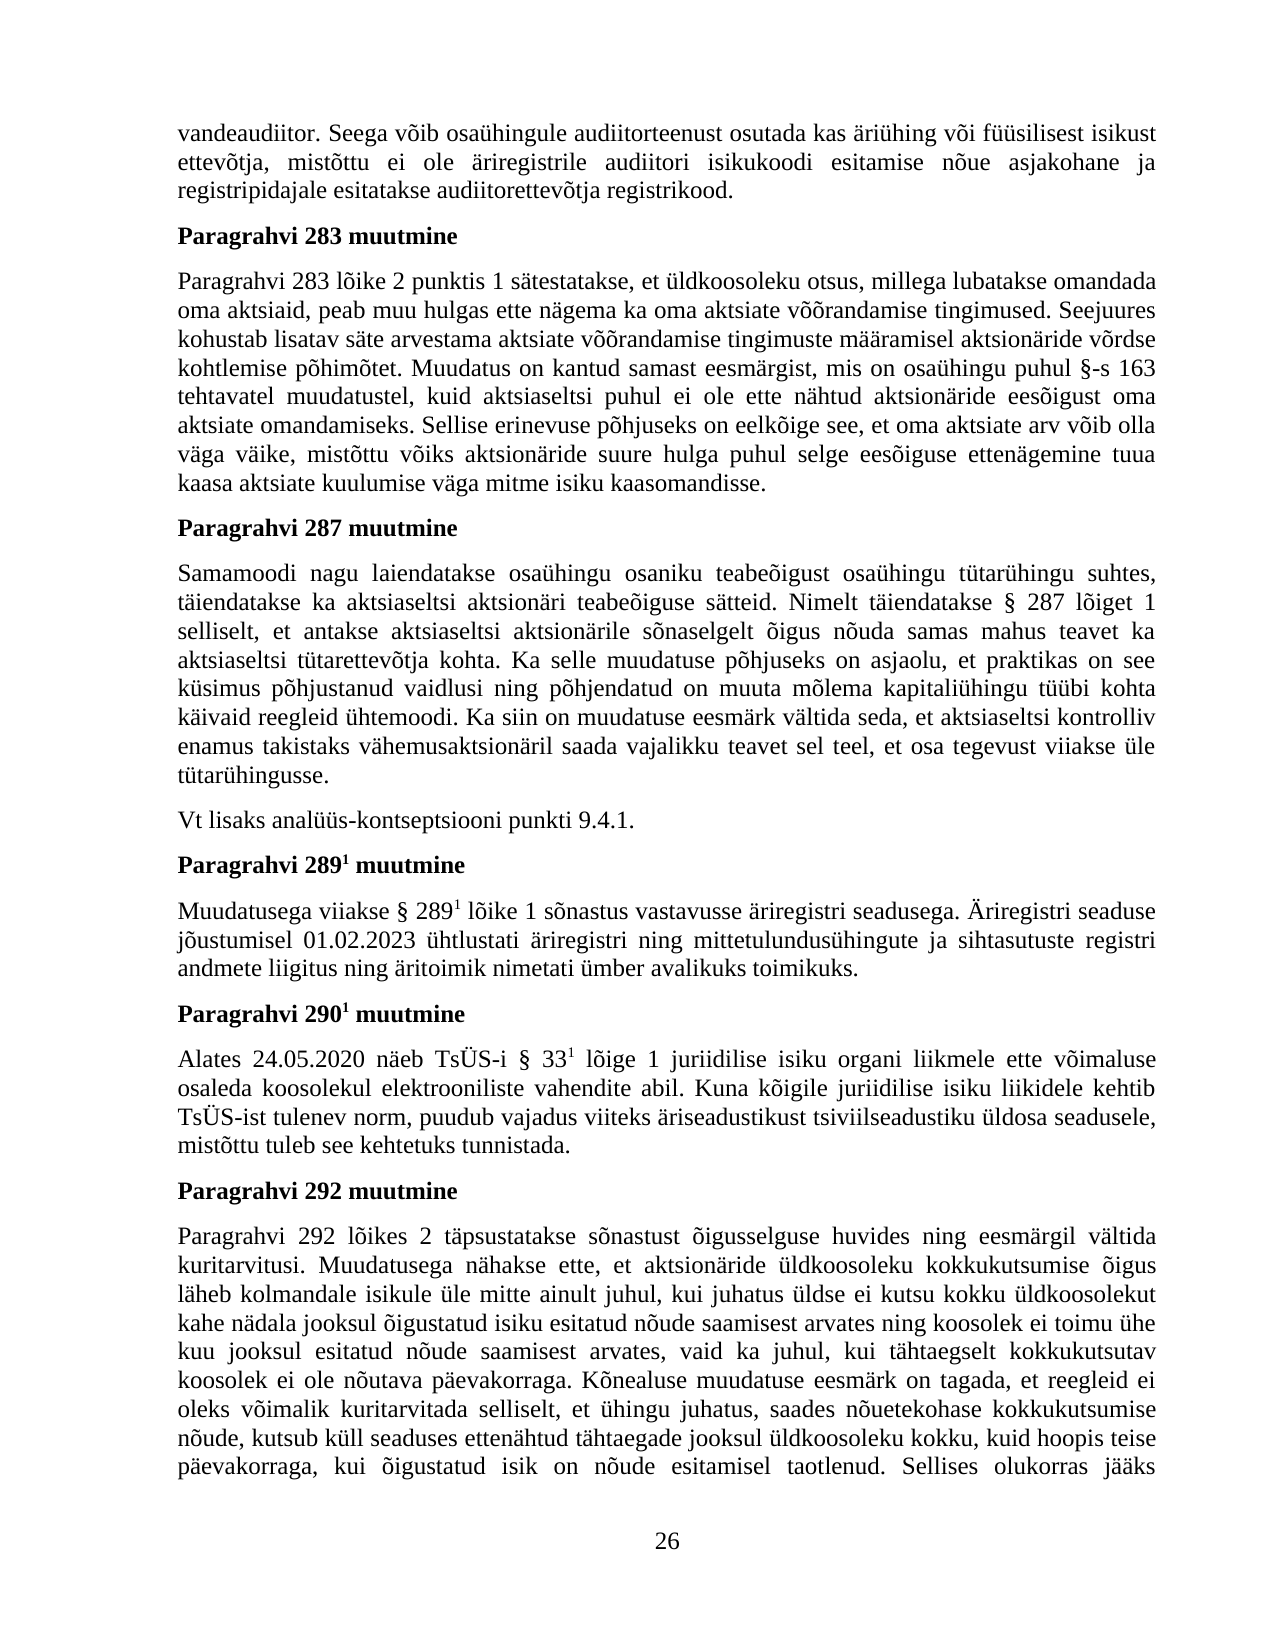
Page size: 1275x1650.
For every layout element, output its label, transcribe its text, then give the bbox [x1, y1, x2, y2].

text Alates 24.05.2020 näeb TsÜS-i § 331 lõige 1 juriidilise isiku organi liikmele ette võimaluse osaleda koosolekul elektrooniliste vahendite abil. Kuna kõigile juriidilise isiku liikidele kehtib TsÜS-ist tulenev norm, puudub vajadus viiteks äriseadustikust tsiviilseadustiku üldosa seadusele, mistõttu tuleb see kehtetuks tunnistada. [177, 1044, 1157, 1159]
text Paragrahvi 287 muutmine [177, 513, 1157, 542]
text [177, 118, 1157, 204]
text Vt lisaks analüüs-kontseptsiooni punkti 9.4.1. [177, 805, 1157, 834]
text Paragrahvi 292 muutmine [177, 1176, 1157, 1205]
text Paragrahvi 2901 muutmine [177, 999, 1157, 1028]
text Paragrahvi 283 lõike 2 punktis 1 sätestatakse, et üldkoosoleku otsus, millega lubatakse omandada oma aktsiaid, peab muu hulgas ette nägema ka oma aktsiate võõrandamise tingimused. Seejuures kohustab lisatav säte arvestama aktsiate võõrandamise tingimuste määramisel aktsionäride võrdse kohtlemise põhimõtet. Muudatus on kantud samast eesmärgist, mis on osaühingu puhul §-s 163 tehtavatel muudatustel, kuid aktsiaseltsi puhul ei ole ette nähtud aktsionäride eesõigust oma aktsiate omandamiseks. Sellise erinevuse põhjuseks on eelkõige see, et oma aktsiate arv võib olla väga väike, mistõttu võiks aktsionäride suure hulga puhul selge eesõiguse ettenägemine tuua kaasa aktsiate kuulumise väga mitme isiku kaasomandisse. [177, 266, 1157, 496]
text Samamoodi nagu laiendatakse osaühingu osaniku teabeõigust osaühingu tütarühingu suhtes, täiendatakse ka aktsiaseltsi aktsionäri teabeõiguse sätteid. Nimelt täiendatakse § 287 lõiget 1 selliselt, et antakse aktsiaseltsi aktsionärile sõnaselgelt õigus nõuda samas mahus teavet ka aktsiaseltsi tütarettevõtja kohta. Ka selle muudatuse põhjuseks on asjaolu, et praktikas on see küsimus põhjustanud vaidlusi ning põhjendatud on muuta mõlema kapitaliühingu tüübi kohta käivaid reegleid ühtemoodi. Ka siin on muudatuse eesmärk vältida seda, et aktsiaseltsi kontrolliv enamus takistaks vähemusaktsionäril saada vajalikku teavet sel teel, et osa tegevust viiakse üle tütarühingusse. [177, 558, 1157, 788]
text Muudatusega viiakse § 2891 lõike 1 sõnastus vastavusse äriregistri seadusega. Äriregistri seaduse jõustumisel 01.02.2023 ühtlustati äriregistri ning mittetulundusühingute ja sihtasutuste registri andmete liigitus ning äritoimik nimetati ümber avalikuks toimikuks. [177, 896, 1157, 982]
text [177, 1221, 1157, 1480]
text Paragrahvi 2891 muutmine [177, 851, 1157, 879]
text Paragrahvi 283 muutmine [177, 221, 1157, 250]
